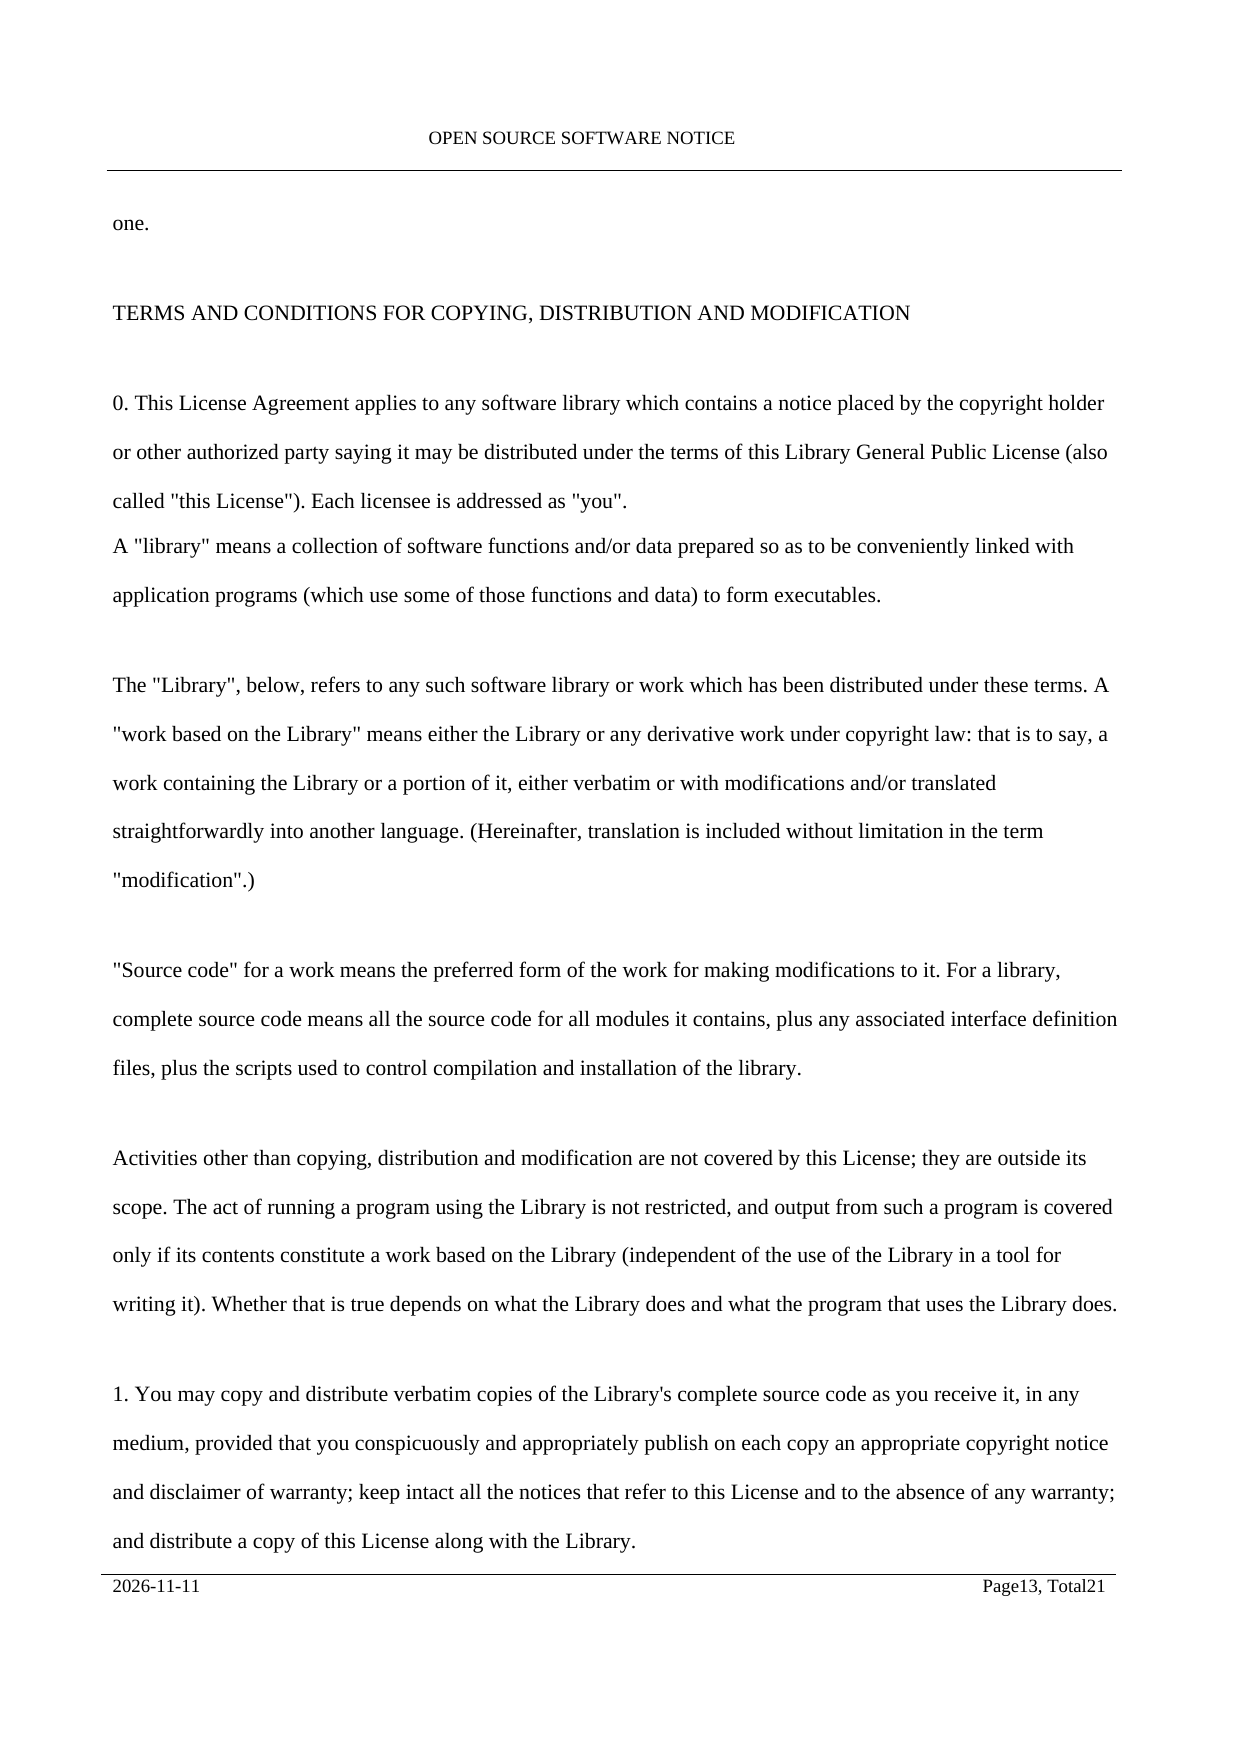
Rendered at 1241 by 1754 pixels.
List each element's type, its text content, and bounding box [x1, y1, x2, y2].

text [112, 206, 1128, 239]
text TERMS AND CONDITIONS FOR COPYING, DISTRIBUTION AND MODIFICATION [112, 297, 1128, 329]
text A "library" means a collection of software functions and/or data prepared so as to be conveniently linked with application programs (which use some of those functions and data) to form executables. [112, 529, 1128, 611]
text "Source code" for a work means the preferred form of the work for making modifications to it. For a library, complete source code means all the source code for all modules it contains, plus any associated interface definition files, plus the scripts used to control compilation and installation of the library. [112, 953, 1128, 1083]
text 1. You may copy and distribute verbatim copies of the Library's complete source code as you receive it, in any medium, provided that you conspicuously and appropriately publish on each copy an appropriate copyright notice and disclaimer of warranty; keep intact all the notices that refer to this License and to the absence of any warranty; and distribute a copy of this License along with the Library. [112, 1378, 1128, 1556]
text Activities other than copying, distribution and modification are not covered by this License; they are outside its scope. The act of running a program using the Library is not restricted, and output from such a program is covered only if its contents constitute a work based on the Library (independent of the use of the Library in a tool for writing it). Whether that is true depends on what the Library does and what the program that uses the Library does. [112, 1141, 1128, 1320]
text 0. This License Agreement applies to any software library which contains a notice placed by the copyright holder or other authorized party saying it may be distributed under the terms of this Library General Public License (also called "this License"). Each licensee is addressed as "you". [112, 387, 1128, 517]
text The "Library", below, refers to any such software library or work which has been distributed under these terms. A "work based on the Library" means either the Library or any derivative work under copyright law: that is to say, a work containing the Library or a portion of it, either verbatim or with modifications and/or translated straightforwardly into another language. (Hereinafter, translation is included without limitation in the term "modification".) [112, 668, 1128, 896]
